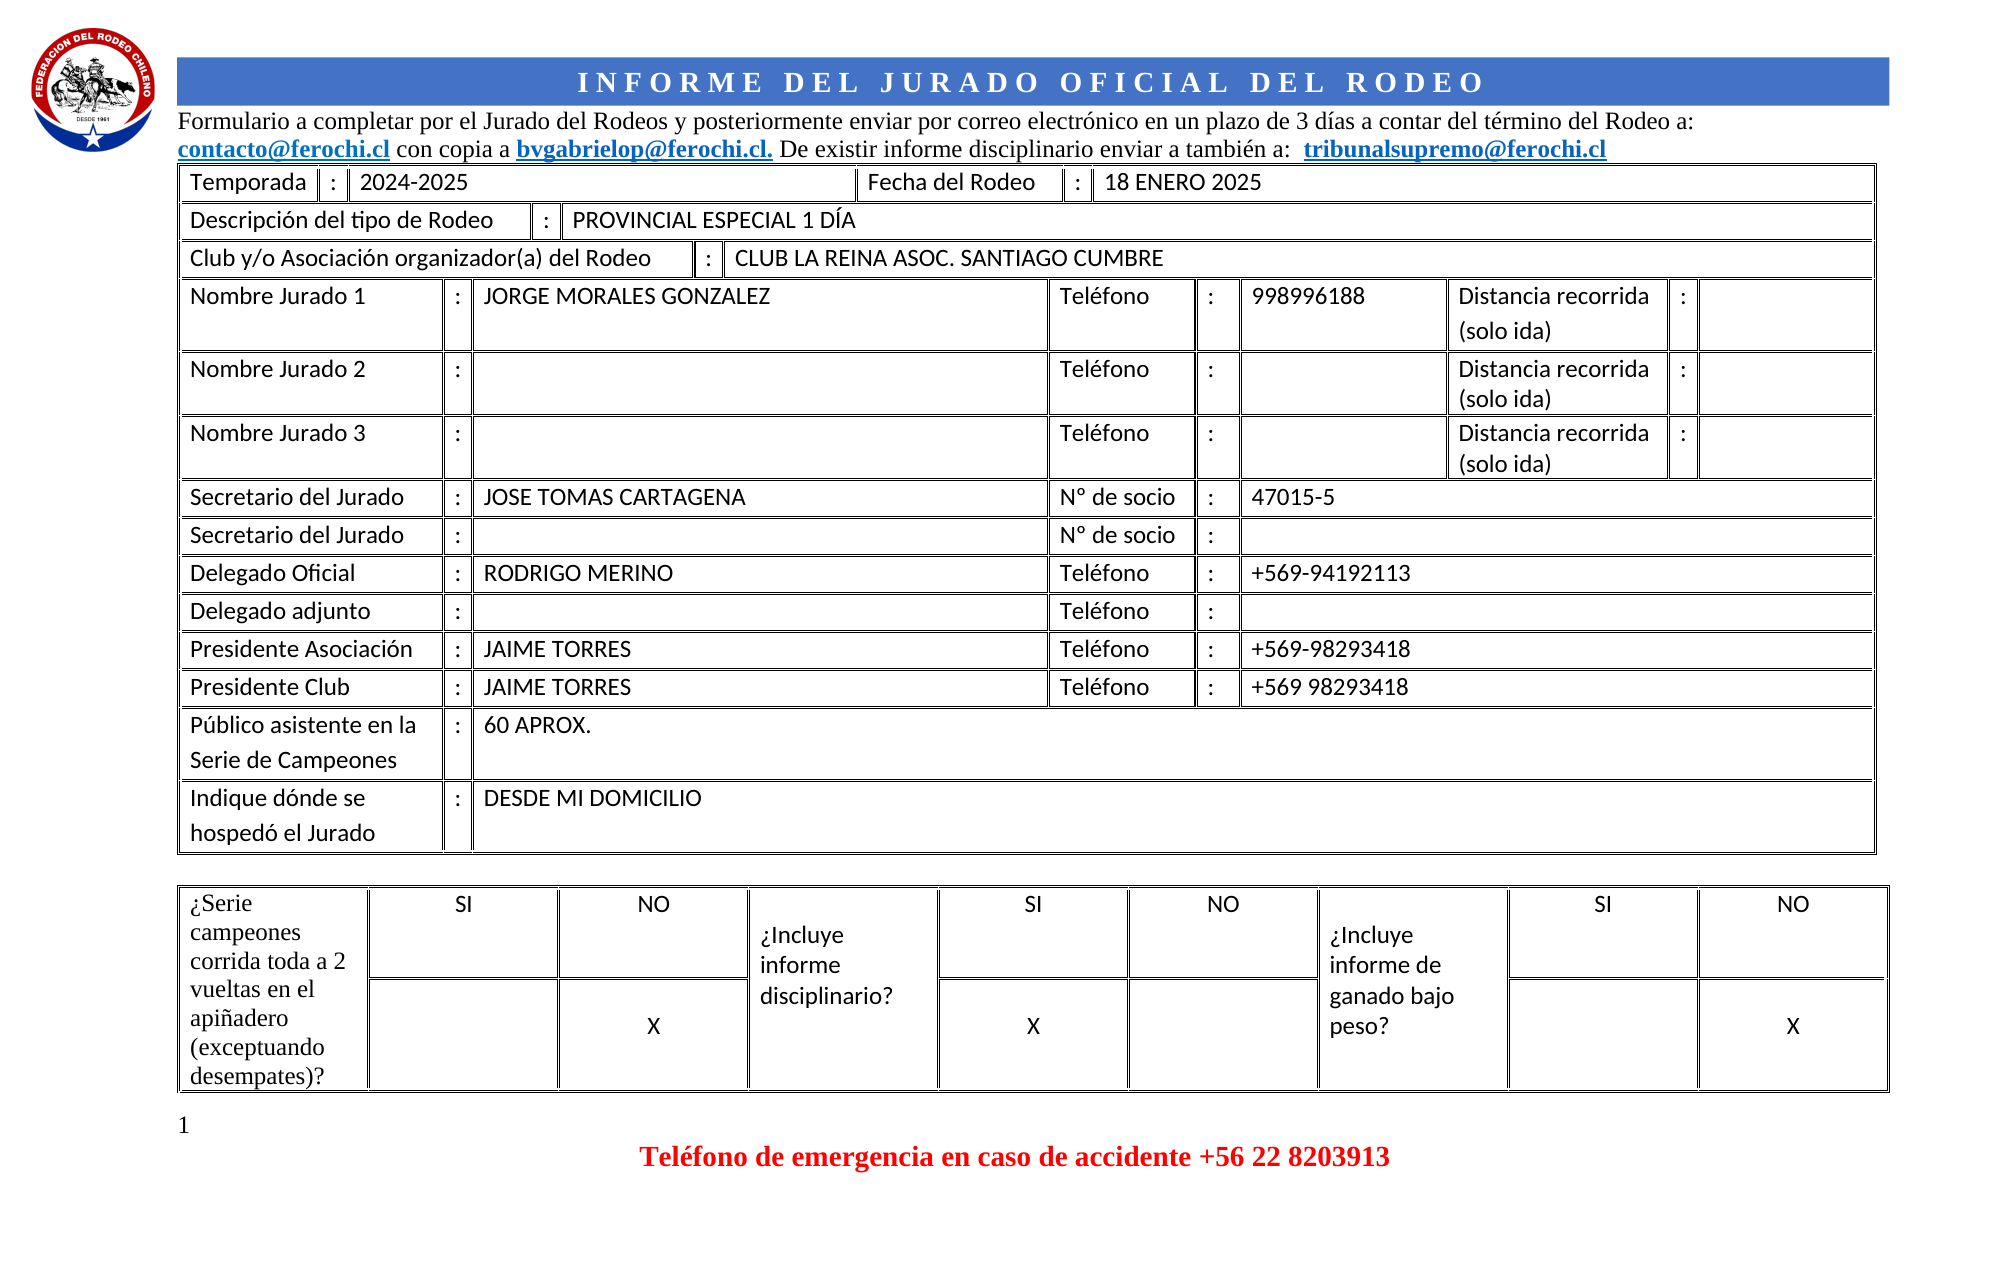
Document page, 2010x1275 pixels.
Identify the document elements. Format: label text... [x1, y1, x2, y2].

table_cell Delegado Oficial [179, 554, 443, 592]
table_header NO [559, 888, 748, 977]
table_cell Teléfono [1050, 633, 1194, 668]
table_cell : [445, 280, 471, 350]
table_cell Secretario del Jurado [179, 516, 443, 554]
table_cell Teléfono [1050, 353, 1194, 414]
table_cell +569 98293418 [1240, 668, 1875, 706]
table_cell : [1198, 519, 1239, 554]
table_cell : [1670, 353, 1697, 414]
table_cell RODRIGO MERINO [474, 557, 1047, 592]
table_cell : [696, 242, 722, 277]
table_header : [1063, 164, 1093, 201]
table_cell : [1198, 671, 1239, 706]
table_header 18 ENERO 2025 [1093, 166, 1874, 201]
table_cell Teléfono [1050, 595, 1194, 630]
table_cell : [1198, 353, 1239, 414]
table_header SI [369, 888, 558, 977]
table_cell : [445, 481, 471, 516]
table_cell : [445, 557, 471, 592]
text Formulario a completar por el Jurado del Rodeos y posteriormente enviar por correo electrónico en un plazo de 3 días a contar del término del Rodeo a: contacto@ferochi.cl con copia a bvgabrielop@ferochi.cl. De existir informe disciplinario enviar a también a: tribunalsupremo@ferochi.cl [177, 106, 1890, 163]
table_header NO [1698, 888, 1887, 977]
table_cell : [533, 204, 560, 239]
table_cell : [1198, 280, 1239, 350]
table_cell : [445, 671, 471, 706]
table_cell : [1198, 417, 1239, 478]
table_cell [1242, 417, 1446, 478]
table_cell JOSE TOMAS CARTAGENA [474, 481, 1047, 516]
table_cell Descripción del tipo de Rodeo [179, 201, 532, 239]
table_cell : [445, 709, 471, 779]
table_cell [474, 417, 1047, 478]
table_header ¿Serie campeones corrida toda a 2 vueltas en el apiñadero (exceptuando desempates)? [179, 886, 369, 1089]
table_cell : [1670, 417, 1697, 478]
table_header ¿Incluye informe de ganado bajo peso? [1318, 888, 1508, 1089]
table_header : [319, 166, 348, 201]
table_cell : [445, 633, 471, 668]
table_cell Teléfono [1050, 417, 1194, 478]
table_cell Distancia recorrida (solo ida) [1449, 417, 1667, 478]
table_cell : [445, 353, 471, 414]
table_cell Nombre Jurado 2 [179, 350, 443, 414]
table_cell Teléfono [1050, 671, 1194, 706]
table_cell [474, 519, 1047, 554]
table_cell [474, 353, 1047, 414]
table_cell 998996188 [1242, 280, 1446, 350]
table_cell [1242, 353, 1446, 414]
table_header SI [938, 888, 1128, 977]
table_cell Indique dónde se hospedó el Jurado [180, 779, 443, 852]
table_cell [1698, 350, 1875, 414]
table_cell : [1670, 280, 1697, 350]
table_cell : [445, 417, 471, 478]
table_cell CLUB LA REINA ASOC. SANTIAGO CUMBRE [724, 239, 1875, 277]
table_cell [474, 595, 1047, 630]
table_cell +569-98293418 [1240, 630, 1875, 668]
table_cell : [1198, 633, 1239, 668]
table_cell : [1198, 557, 1239, 592]
table_cell X [938, 980, 1128, 1089]
table_cell Club y/o Asociación organizador(a) del Rodeo [179, 239, 694, 277]
table_cell [1240, 516, 1875, 554]
table_cell PROVINCIAL ESPECIAL 1 DÍA [561, 201, 1875, 239]
table_header ¿Incluye informe disciplinario? [749, 888, 938, 1089]
table_cell X [559, 980, 748, 1089]
table_cell [1508, 980, 1698, 1089]
table_cell Secretario del Jurado [179, 478, 443, 516]
table_cell Nº de socio [1050, 481, 1194, 516]
table_cell [1698, 277, 1875, 350]
table_cell [369, 980, 558, 1089]
table_header 2024-2025 [348, 166, 856, 201]
table_cell +569-94192113 [1240, 554, 1875, 592]
table_cell [1240, 592, 1875, 630]
table_cell [1698, 414, 1875, 478]
table_header NO [1128, 888, 1318, 977]
table_cell 60 APROX. [474, 706, 1874, 779]
table_cell : [445, 595, 471, 630]
table_cell JORGE MORALES GONZALEZ [474, 280, 1047, 350]
table_cell : [443, 782, 472, 852]
table_cell : [445, 519, 471, 554]
table_cell Presidente Asociación [179, 630, 443, 668]
table_cell DESDE MI DOMICILIO [473, 779, 1874, 852]
table_cell Presidente Club [179, 668, 443, 706]
table_header Temporada [179, 164, 319, 201]
picture [31, 28, 155, 152]
table_cell Distancia recorrida (solo ida) [1449, 280, 1667, 350]
table_cell [1128, 980, 1318, 1089]
table_cell 47015-5 [1240, 478, 1875, 516]
table_cell JAIME TORRES [474, 633, 1047, 668]
table_cell Delegado adjunto [179, 592, 443, 630]
table_cell Teléfono [1050, 557, 1194, 592]
table_header SI [1508, 888, 1698, 977]
table_cell Nº de socio [1050, 519, 1194, 554]
table_header Fecha del Rodeo [856, 166, 1063, 201]
table_cell Nombre Jurado 1 [179, 277, 443, 350]
table_cell : [1198, 595, 1239, 630]
table_cell Nombre Jurado 3 [179, 414, 443, 478]
table_cell X [1698, 977, 1887, 1089]
table_cell Distancia recorrida (solo ida) [1449, 353, 1667, 414]
table_cell JAIME TORRES [474, 671, 1047, 706]
table_cell Público asistente en la Serie de Campeones [180, 706, 442, 779]
table_cell Teléfono [1050, 280, 1194, 350]
table_cell : [1198, 481, 1239, 516]
